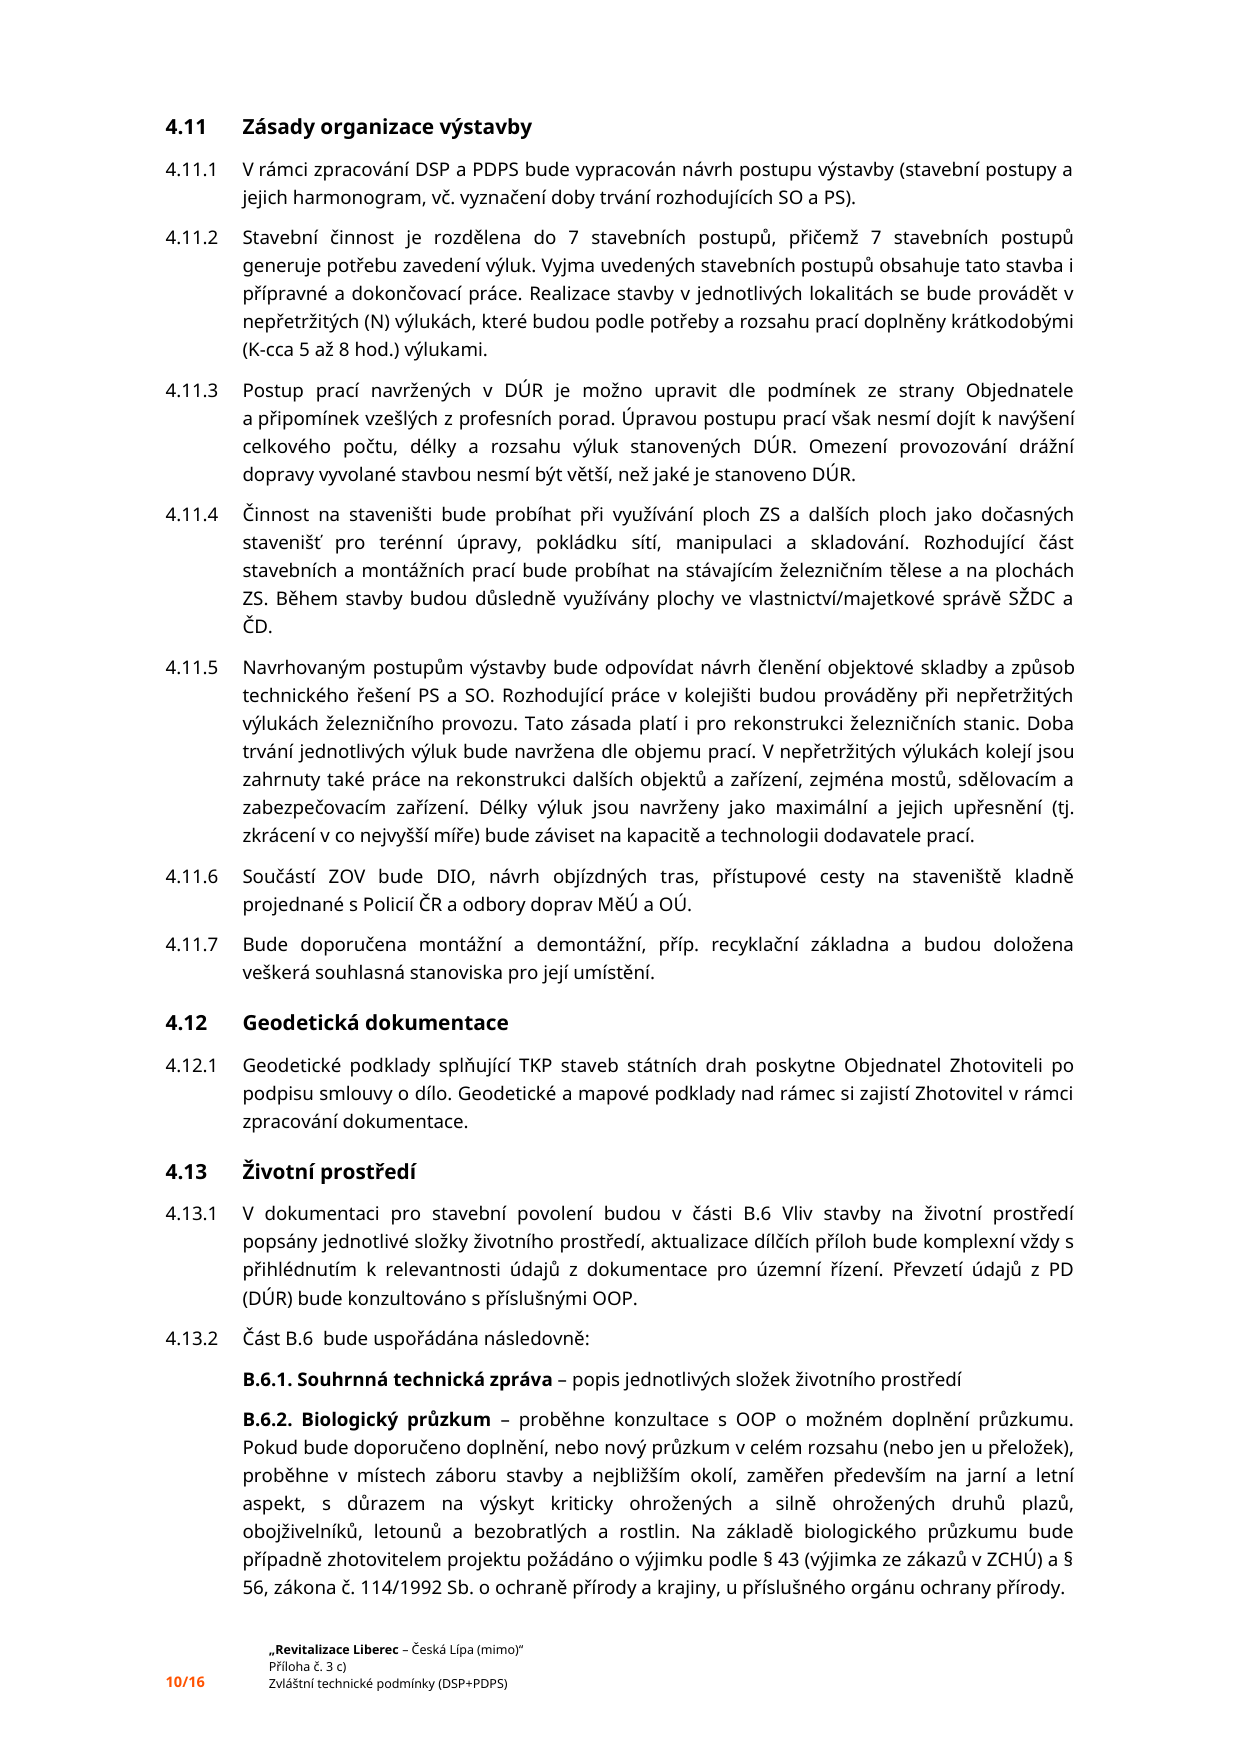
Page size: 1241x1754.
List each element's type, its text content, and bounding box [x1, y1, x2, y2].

text B.6.1. Souhrnná technická zpráva – popis jednotlivých složek životního prostředí [242, 1366, 1075, 1391]
text Postup prací navržených v DÚR je možno upravit dle podmínek ze strany Objednatele a připomínek vzešlých z profesních porad. Úpravou postupu prací však nesmí dojít k navýšení celkového počtu, délky a rozsahu výluk stanovených DÚR. Omezení provozování drážní dopravy vyvolané stavbou nesmí být větší, než jaké je stanoveno DÚR. [165, 377, 1075, 487]
text Životní prostředí [165, 1157, 1075, 1185]
text Geodetická dokumentace [165, 1008, 1075, 1037]
text V dokumentaci pro stavební povolení budou v části B.6 Vliv stavby na životní prostředí popsány jednotlivé složky životního prostředí, aktualizace dílčích příloh bude komplexní vždy s přihlédnutím k relevantnosti údajů z dokumentace pro územní řízení. Převzetí údajů z PD (DÚR) bude konzultováno s příslušnými OOP. [165, 1201, 1075, 1310]
text Navrhovaným postupům výstavby bude odpovídat návrh členění objektové skladby a způsob technického řešení PS a SO. Rozhodující práce v kolejišti budou prováděny při nepřetržitých výlukách železničního provozu. Tato zásada platí i pro rekonstrukci železničních stanic. Doba trvání jednotlivých výluk bude navržena dle objemu prací. V nepřetržitých výlukách kolejí jsou zahrnuty také práce na rekonstrukci dalších objektů a zařízení, zejména mostů, sdělovacím a zabezpečovacím zařízení. Délky výluk jsou navrženy jako maximální a jejich upřesnění (tj. zkrácení v co nejvyšší míře) bude záviset na kapacitě a technologii dodavatele prací. [165, 654, 1075, 848]
text Geodetické podklady splňující TKP staveb státních drah poskytne Objednatel Zhotoviteli po podpisu smlouvy o dílo. Geodetické a mapové podklady nad rámec si zajistí Zhotovitel v rámci zpracování dokumentace. [165, 1052, 1075, 1134]
text Činnost na staveništi bude probíhat při využívání ploch ZS a dalších ploch jako dočasných stavenišť pro terénní úpravy, pokládku sítí, manipulaci a skladování. Rozhodující část stavebních a montážních prací bude probíhat na stávajícím železničním tělese a na plochách ZS. Během stavby budou důsledně využívány plochy ve vlastnictví/majetkové správě SŽDC a ČD. [165, 502, 1075, 639]
text Součástí ZOV bude DIO, návrh objízdných tras, přístupové cesty na staveniště kladně projednané s Policií ČR a odbory doprav MěÚ a OÚ. [165, 863, 1075, 916]
text V rámci zpracování DSP a PDPS bude vypracován návrh postupu výstavby (stavební postupy a jejich harmonogram, vč. vyznačení doby trvání rozhodujících SO a PS). [165, 156, 1075, 209]
text Zásady organizace výstavby [165, 112, 1075, 141]
text Stavební činnost je rozdělena do 7 stavebních postupů, přičemž 7 stavebních postupů generuje potřebu zavedení výluk. Vyjma uvedených stavebních postupů obsahuje tato stavba i přípravné a dokončovací práce. Realizace stavby v jednotlivých lokalitách se bude provádět v nepřetržitých (N) výlukách, které budou podle potřeby a rozsahu prací doplněny krátkodobými (K-cca 5 až 8 hod.) výlukami. [165, 224, 1075, 362]
text B.6.2. Biologický průzkum – proběhne konzultace s OOP o možném doplnění průzkumu. Pokud bude doporučeno doplnění, nebo nový průzkum v celém rozsahu (nebo jen u přeložek), proběhne v místech záboru stavby a nejbližším okolí, zaměřen především na jarní a letní aspekt, s důrazem na výskyt kriticky ohrožených a silně ohrožených druhů plazů, obojživelníků, letounů a bezobratlých a rostlin. Na základě biologického průzkumu bude případně zhotovitelem projektu požádáno o výjimku podle § 43 (výjimka ze zákazů v ZCHÚ) a § 56, zákona č. 114/1992 Sb. o ochraně přírody a krajiny, u příslušného orgánu ochrany přírody. [242, 1406, 1075, 1600]
text Bude doporučena montážní a demontážní, příp. recyklační základna a budou doložena veškerá souhlasná stanoviska pro její umístění. [165, 931, 1075, 985]
text Část B.6 bude uspořádána následovně: [165, 1325, 1075, 1351]
